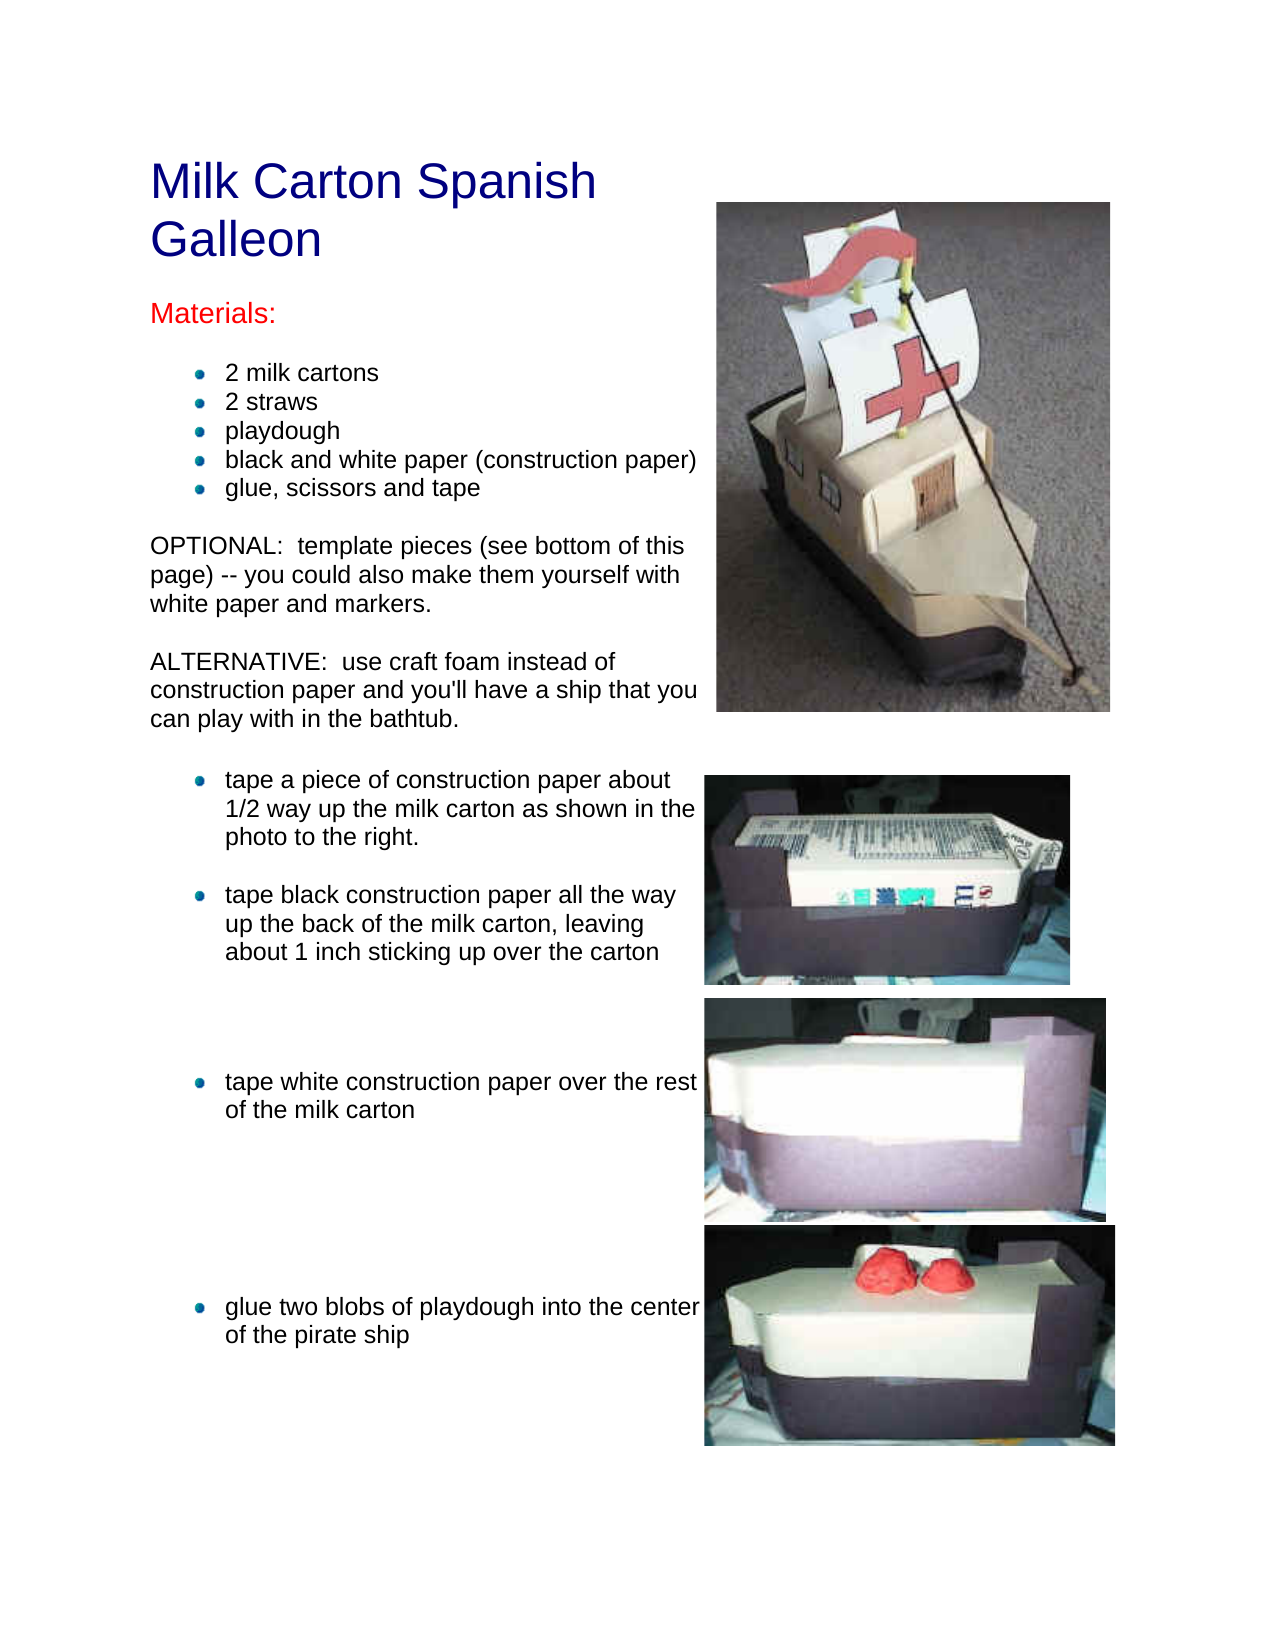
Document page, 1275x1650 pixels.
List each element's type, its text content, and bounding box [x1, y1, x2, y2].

table_cell tape a piece of construction paper about 1/2 way up the milk carton as shown in the photo to the right. tape black construction paper all the way up the back of the milk carton, leaving about 1 inch sticking up over the carton [149, 763, 703, 997]
picture [704, 998, 1106, 1222]
picture [188, 422, 216, 440]
picture [188, 1298, 216, 1316]
picture [188, 394, 216, 411]
picture [188, 480, 216, 497]
table_cell tape white construction paper over the rest of the milk carton [149, 997, 703, 1223]
picture [188, 1073, 216, 1091]
picture [704, 775, 1071, 985]
picture [188, 886, 216, 904]
picture [188, 451, 216, 469]
table_cell [703, 1224, 1123, 1447]
picture [188, 365, 216, 382]
table_cell glue two blobs of playdough into the center of the pirate ship [149, 1224, 703, 1447]
table_header [703, 150, 1123, 763]
picture [704, 1225, 1116, 1446]
picture [188, 771, 216, 789]
picture [716, 202, 1110, 712]
table_header Milk Carton Spanish Galleon Materials: 2 milk cartons 2 straws playdough black and white paper (construction paper) glue, scissors and tape OPTIONAL: template pieces (see bottom of this page) -- you could also make them yourself with white paper and markers. ALTERNATIVE: use craft foam instead of construction paper and you'll have a ship that you can play with in the bathtub. [149, 150, 703, 763]
table_cell [703, 997, 1123, 1223]
table_cell [703, 763, 1123, 997]
